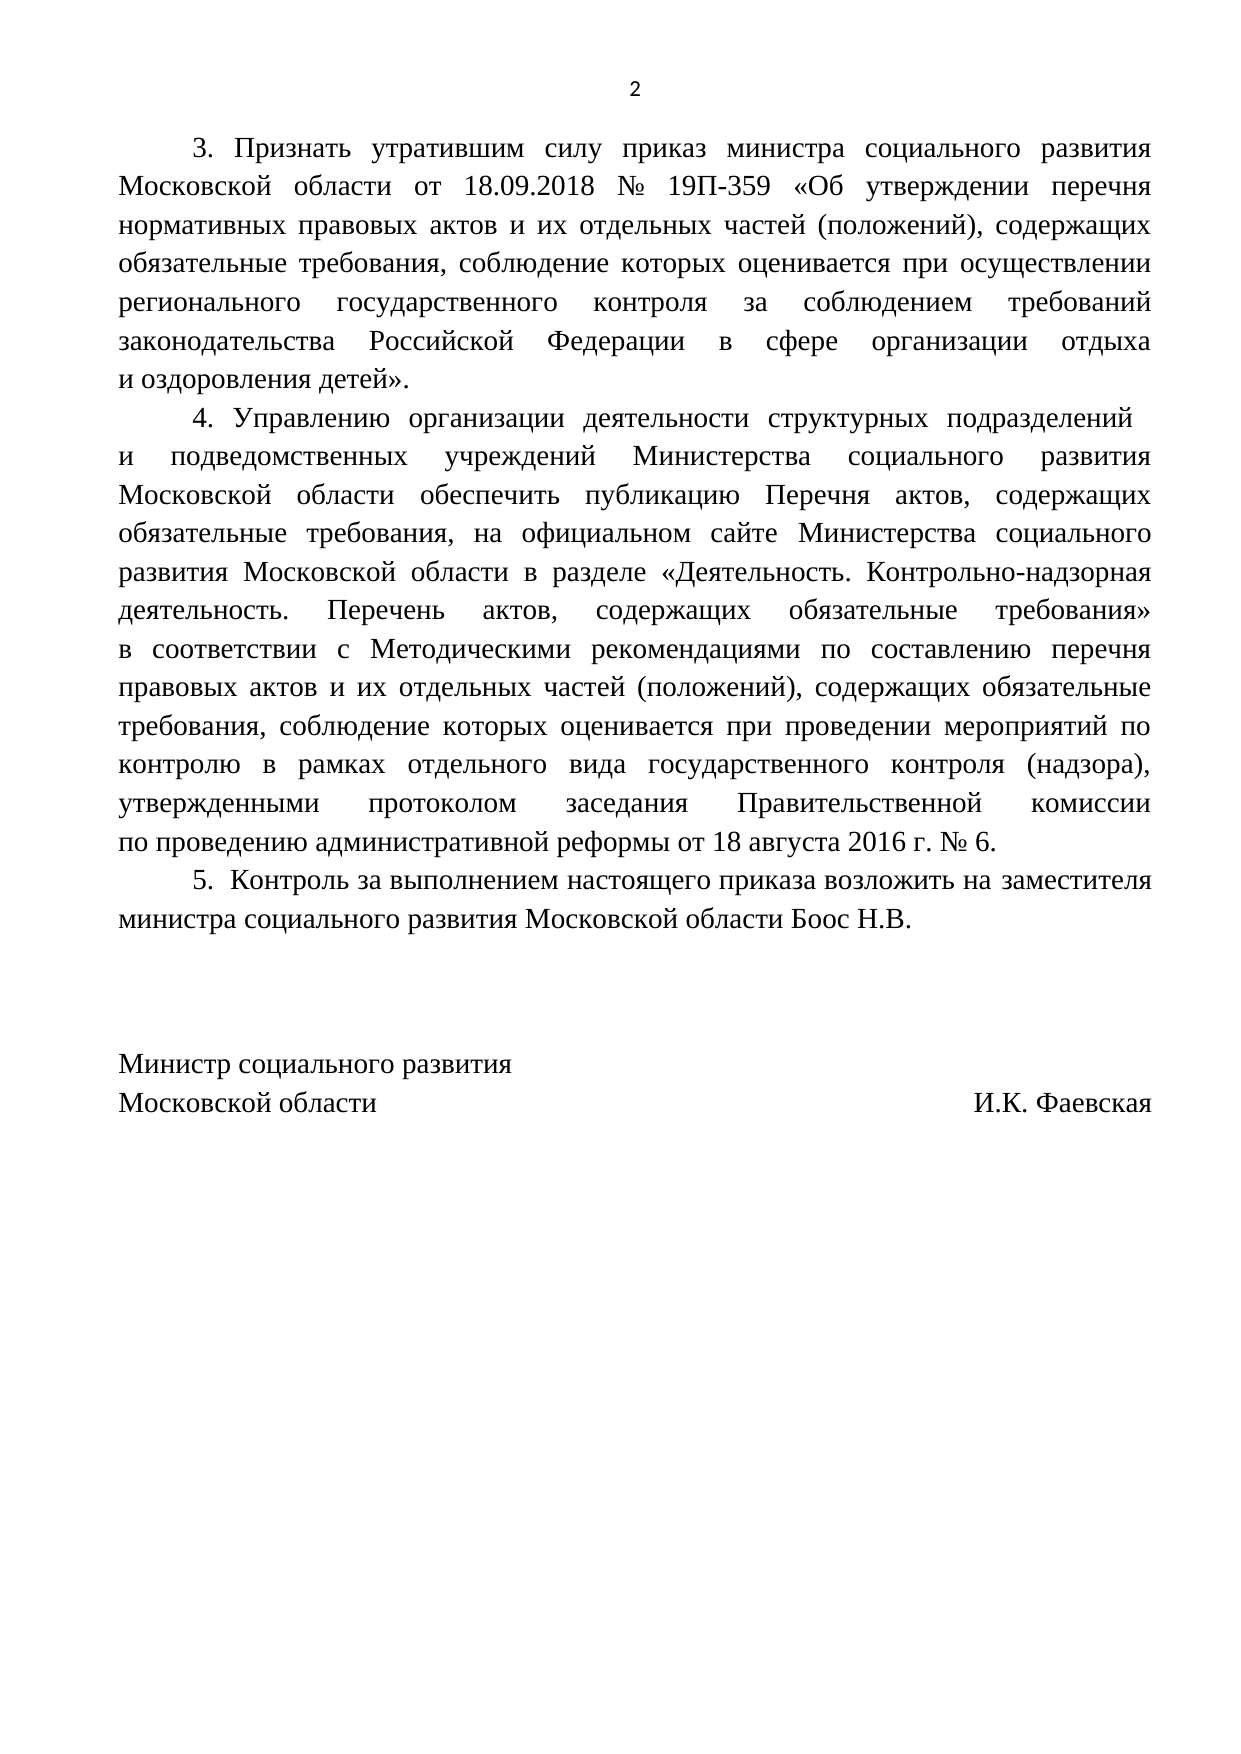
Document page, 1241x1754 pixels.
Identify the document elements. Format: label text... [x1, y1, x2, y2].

text 3. Признать утратившим силу приказ министра социального развития Московской области от 18.09.2018 № 19П-359 «Об утверждении перечня нормативных правовых актов и их отдельных частей (положений), содержащих обязательные требования, соблюдение которых оценивается при осуществлении регионального государственного контроля за соблюдением требований законодательства Российской Федерации в сфере организации отдыха и оздоровления детей». [118, 130, 1152, 395]
table_header Министр социального развития Московской области [107, 1046, 636, 1162]
table_header И.К. Фаевская [636, 1046, 1163, 1162]
text 4. Управлению организации деятельности структурных подразделений и подведомственных учреждений Министерства социального развития Московской области обеспечить публикацию Перечня актов, содержащих обязательные требования, на официальном сайте Министерства социального развития Московской области в разделе «Деятельность. Контрольно-надзорная деятельность. Перечень актов, содержащих обязательные требования» в соответствии с Методическими рекомендациями по составлению перечня правовых актов и их отдельных частей (положений), содержащих обязательные требования, соблюдение которых оценивается при проведении мероприятий по контролю в рамках отдельного вида государственного контроля (надзора), утвержденными протоколом заседания Правительственной комиссии по проведению административной реформы от 18 августа 2016 г. № 6. [118, 400, 1152, 857]
text 5. Контроль за выполнением настоящего приказа возложить на заместителя министра социального развития Московской области Боос Н.В. [118, 862, 1152, 934]
